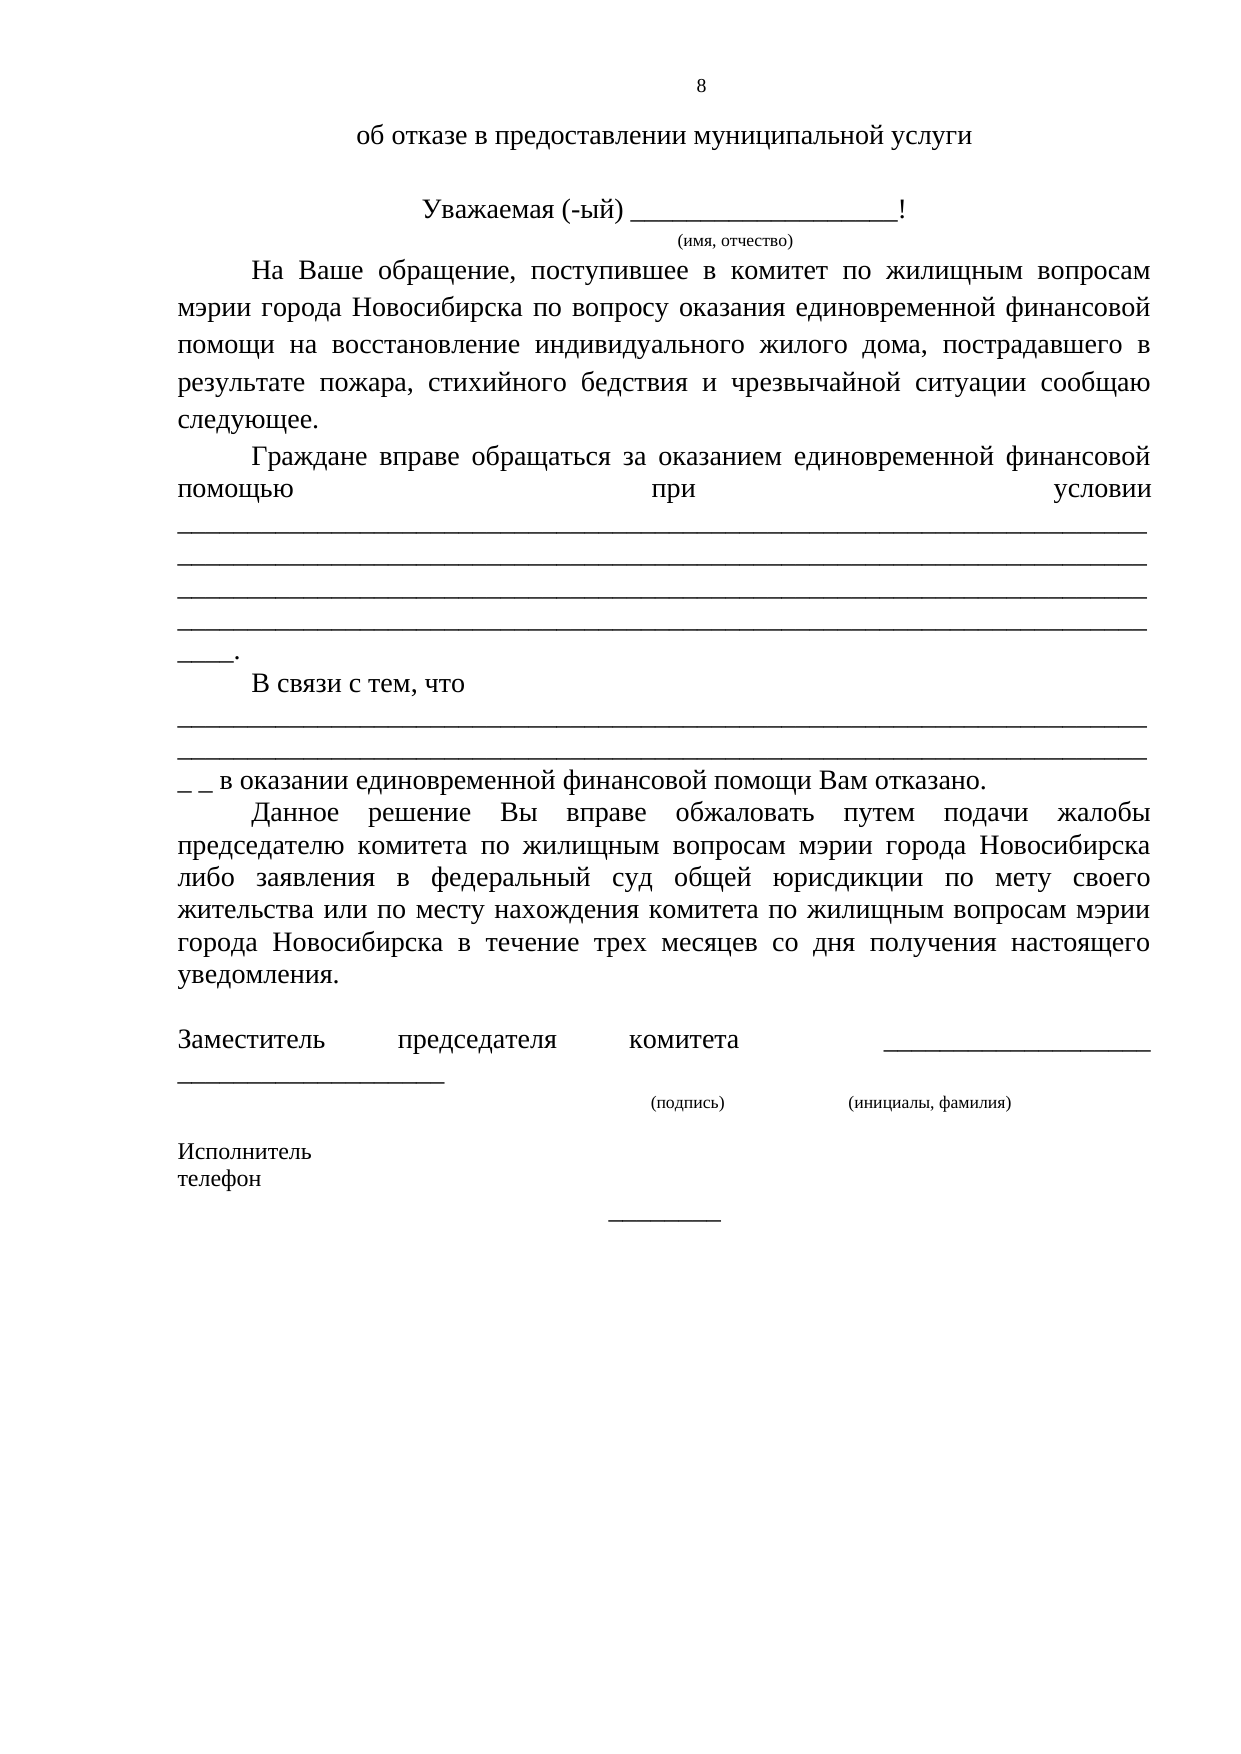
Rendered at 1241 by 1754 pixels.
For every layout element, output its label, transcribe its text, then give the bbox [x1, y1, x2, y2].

text На Ваше обращение, поступившее в комитет по жилищным вопросам мэрии города Новосибирска по вопросу оказания единовременной финансовой помощи на восстановление индивидуального жилого дома, пострадавшего в результате пожара, стихийного бедствия и чрезвычайной ситуации сообщаю следующее. [177, 253, 1152, 434]
text Исполнитель [177, 1137, 1152, 1164]
text Заместитель председателя комитета ___________________ ___________________ [177, 1022, 1152, 1087]
text об отказе в предоставлении муниципальной услуги [177, 118, 1152, 151]
text телефон [177, 1164, 1152, 1192]
text Граждане вправе обращаться за оказанием единовременной финансовой помощью при условии ________________________________________________________________________________________________________________________________________________________________________________________________________________________________________________________________________________________. [177, 439, 1152, 666]
text (подпись) (инициалы, фамилия) [177, 1087, 1152, 1112]
text (имя, отчество) [177, 230, 1152, 250]
text В связи с тем, что ___________________________________________________________________________________________________________________________________________ _ в оказании единовременной финансовой помощи Вам отказано. [177, 666, 1152, 795]
text ________ [177, 1192, 1152, 1224]
text Данное решение Вы вправе обжаловать путем подачи жалобы председателю комитета по жилищным вопросам мэрии города Новосибирска либо заявления в федеральный суд общей юрисдикции по мету своего жительства или по месту нахождения комитета по жилищным вопросам мэрии города Новосибирска в течение трех месяцев со дня получения настоящего уведомления. [177, 795, 1152, 990]
text Уважаемая (-ый) ___________________! [177, 192, 1152, 225]
